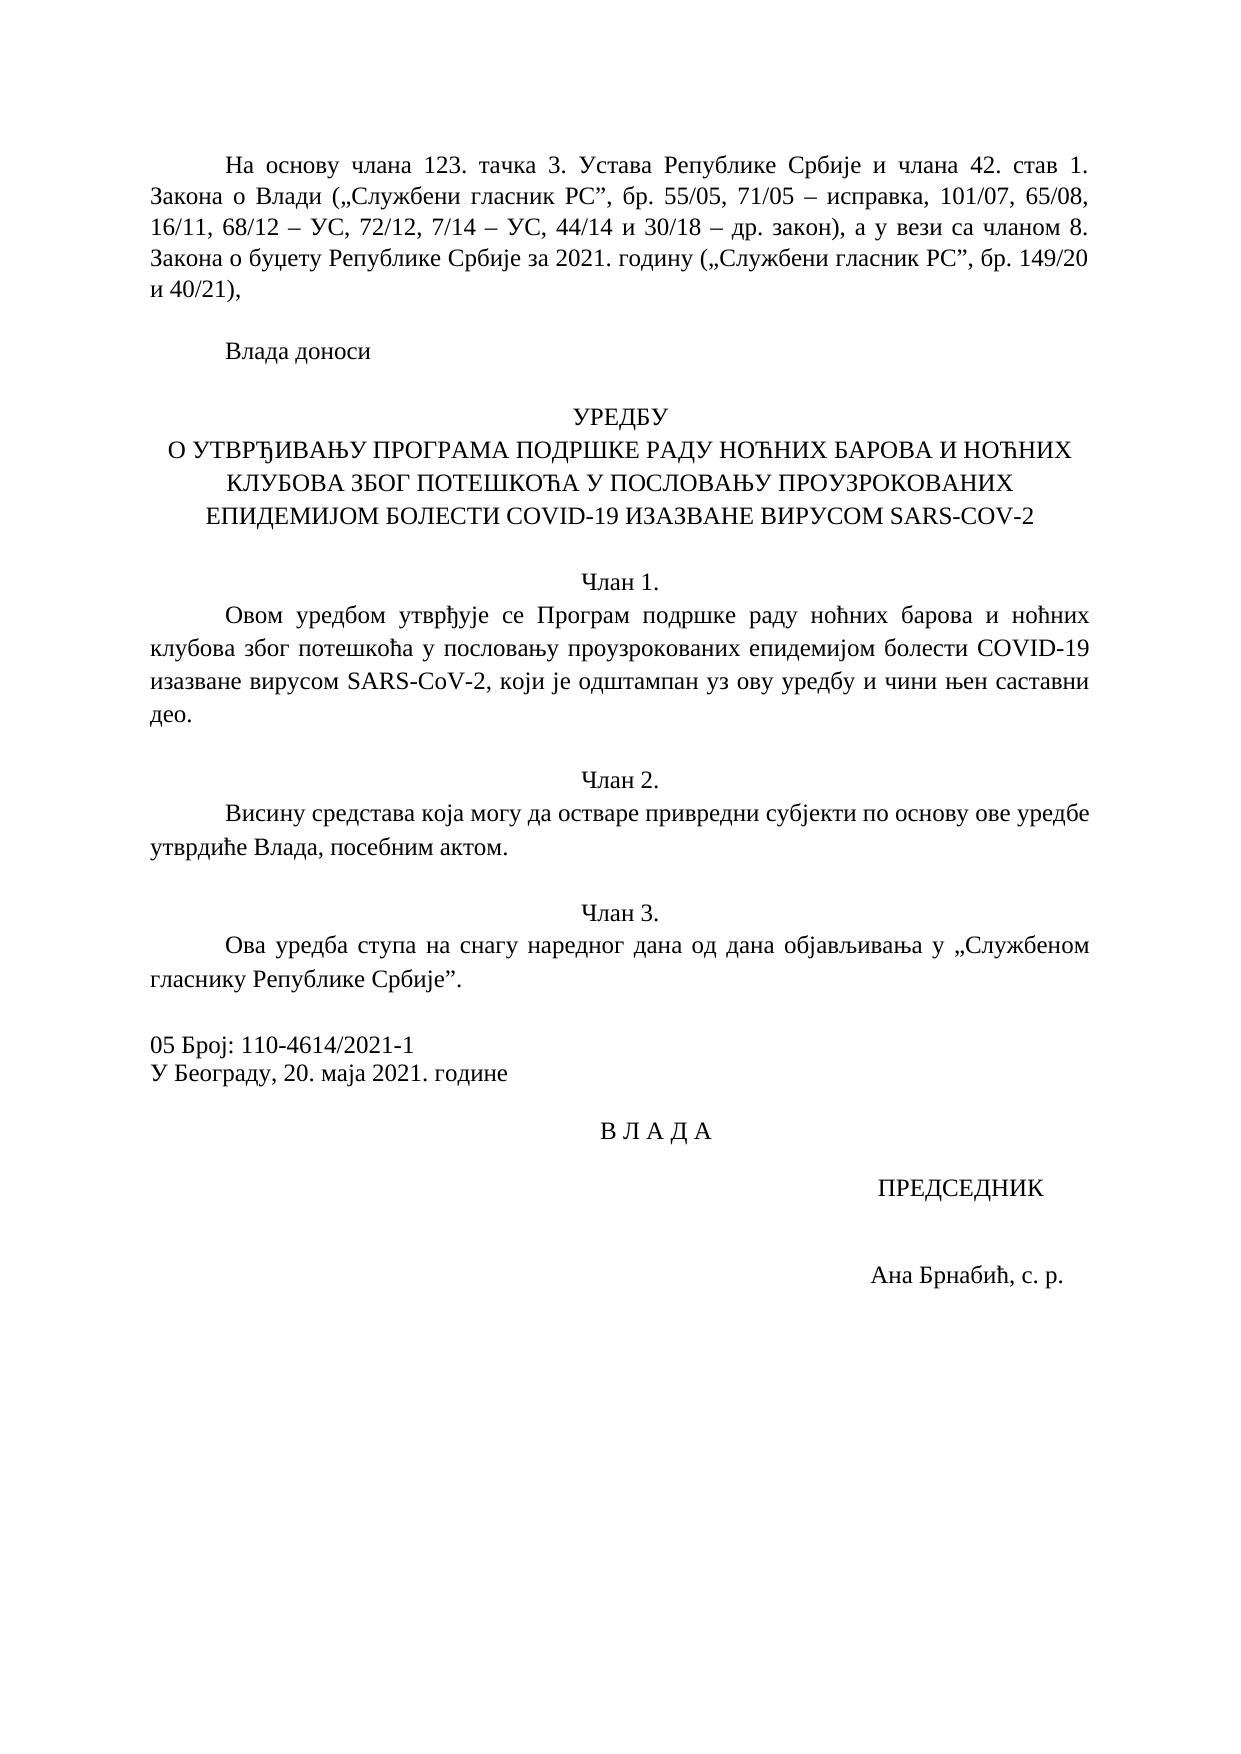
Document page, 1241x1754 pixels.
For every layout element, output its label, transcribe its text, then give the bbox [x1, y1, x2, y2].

text На основу члана 123. тачка 3. Устава Републике Србије и члана 42. став 1. Закона о Влади („Службени гласник РС”, бр. 55/05, 71/05 – исправка, 101/07, 65/08, 16/11, 68/12 – УС, 72/12, 7/14 – УС, 44/14 и 30/18 – др. закон), а у вези са чланом 8. Закона о буџету Републике Србије за 2021. годину („Службени гласник РС”, бр. 149/20 и 40/21), [150, 150, 1090, 303]
text Влада доноси [150, 336, 1090, 365]
text У Београду, 20. маја 2021. године [150, 1058, 1090, 1087]
text ПРЕДСЕДНИК [150, 1173, 1090, 1202]
text Члан 1. [150, 567, 1090, 596]
text Члан 2. [150, 766, 1090, 794]
text В Л А Д А [150, 1116, 1090, 1145]
text Ана Брнабић, с. р. [150, 1260, 1090, 1288]
text 05 Број: 110-4614/2021-1 [150, 1030, 1090, 1058]
text Висину средстава којa могу да остваре привредни субјекти по основу ове уредбе утврдиће Влада, посебним актом. [150, 798, 1090, 860]
text Ова уредба ступа на снагу наредног дана од дана објављивања у „Службеном гласнику Републике Србије”. [150, 931, 1090, 992]
text О УТВРЂИВАЊУ ПРОГРАМА ПОДРШКЕ РАДУ НОЋНИХ БАРОВА И НОЋНИХ КЛУБОВА ЗБОГ ПОТЕШКОЋА У ПОСЛОВАЊУ ПРОУЗРОКОВАНИХ ЕПИДЕМИЈОМ БОЛЕСТИ COVID-19 ИЗАЗВАНЕ ВИРУСОМ SARS-CОV-2 [150, 435, 1090, 530]
text Овом уредбом утврђује се Програм подршке раду ноћних барова и ноћних клубова због потешкоћа у пословању проузрокованих епидемијом болести COVID-19 изазване вирусом SARS-CоV-2, који је одштампан уз ову уредбу и чини њен саставни део. [150, 600, 1090, 728]
text Члан 3. [150, 898, 1090, 926]
text УРЕДБУ [150, 402, 1090, 431]
